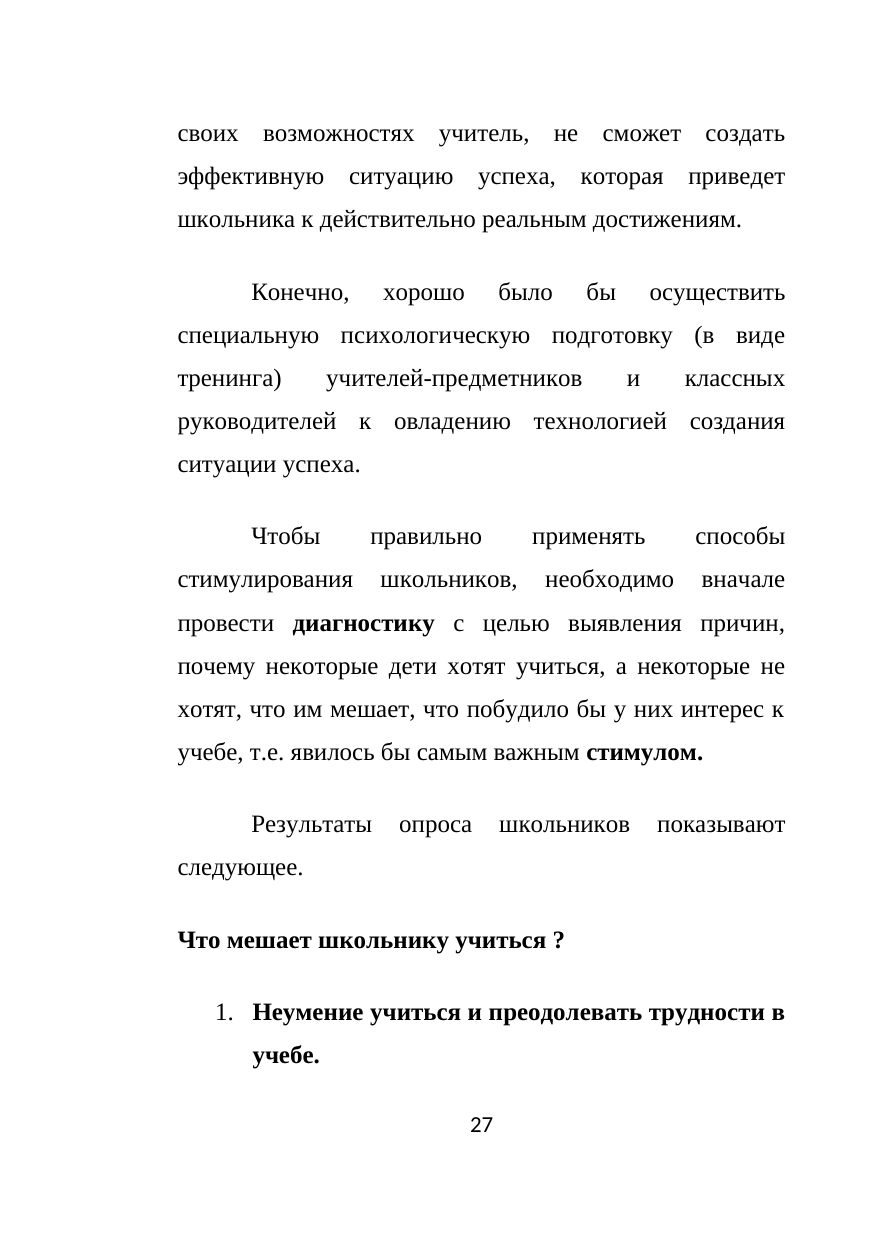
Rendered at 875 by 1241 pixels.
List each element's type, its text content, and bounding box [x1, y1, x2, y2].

text Чтобы правильно применять способы стимулирования школьников, необходимо вначале провести диагностику с целью выявления причин, почему некоторые дети хотят учиться, а некоторые не хотят, что им мешает, что побудило бы у них интерес к учебе, т.е. явилось бы самым важным стимулом. [177, 521, 786, 766]
text Результаты опроса школьников показывают следующее. [177, 809, 786, 881]
text Что мешает школьнику учиться ? [177, 925, 786, 953]
text Конечно, хорошо было бы осуществить специальную психологическую подготовку (в виде тренинга) учителей-предметников и классных руководителей к овладению технологией создания ситуации успеха. [177, 277, 786, 478]
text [177, 118, 786, 233]
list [215, 997, 786, 1069]
